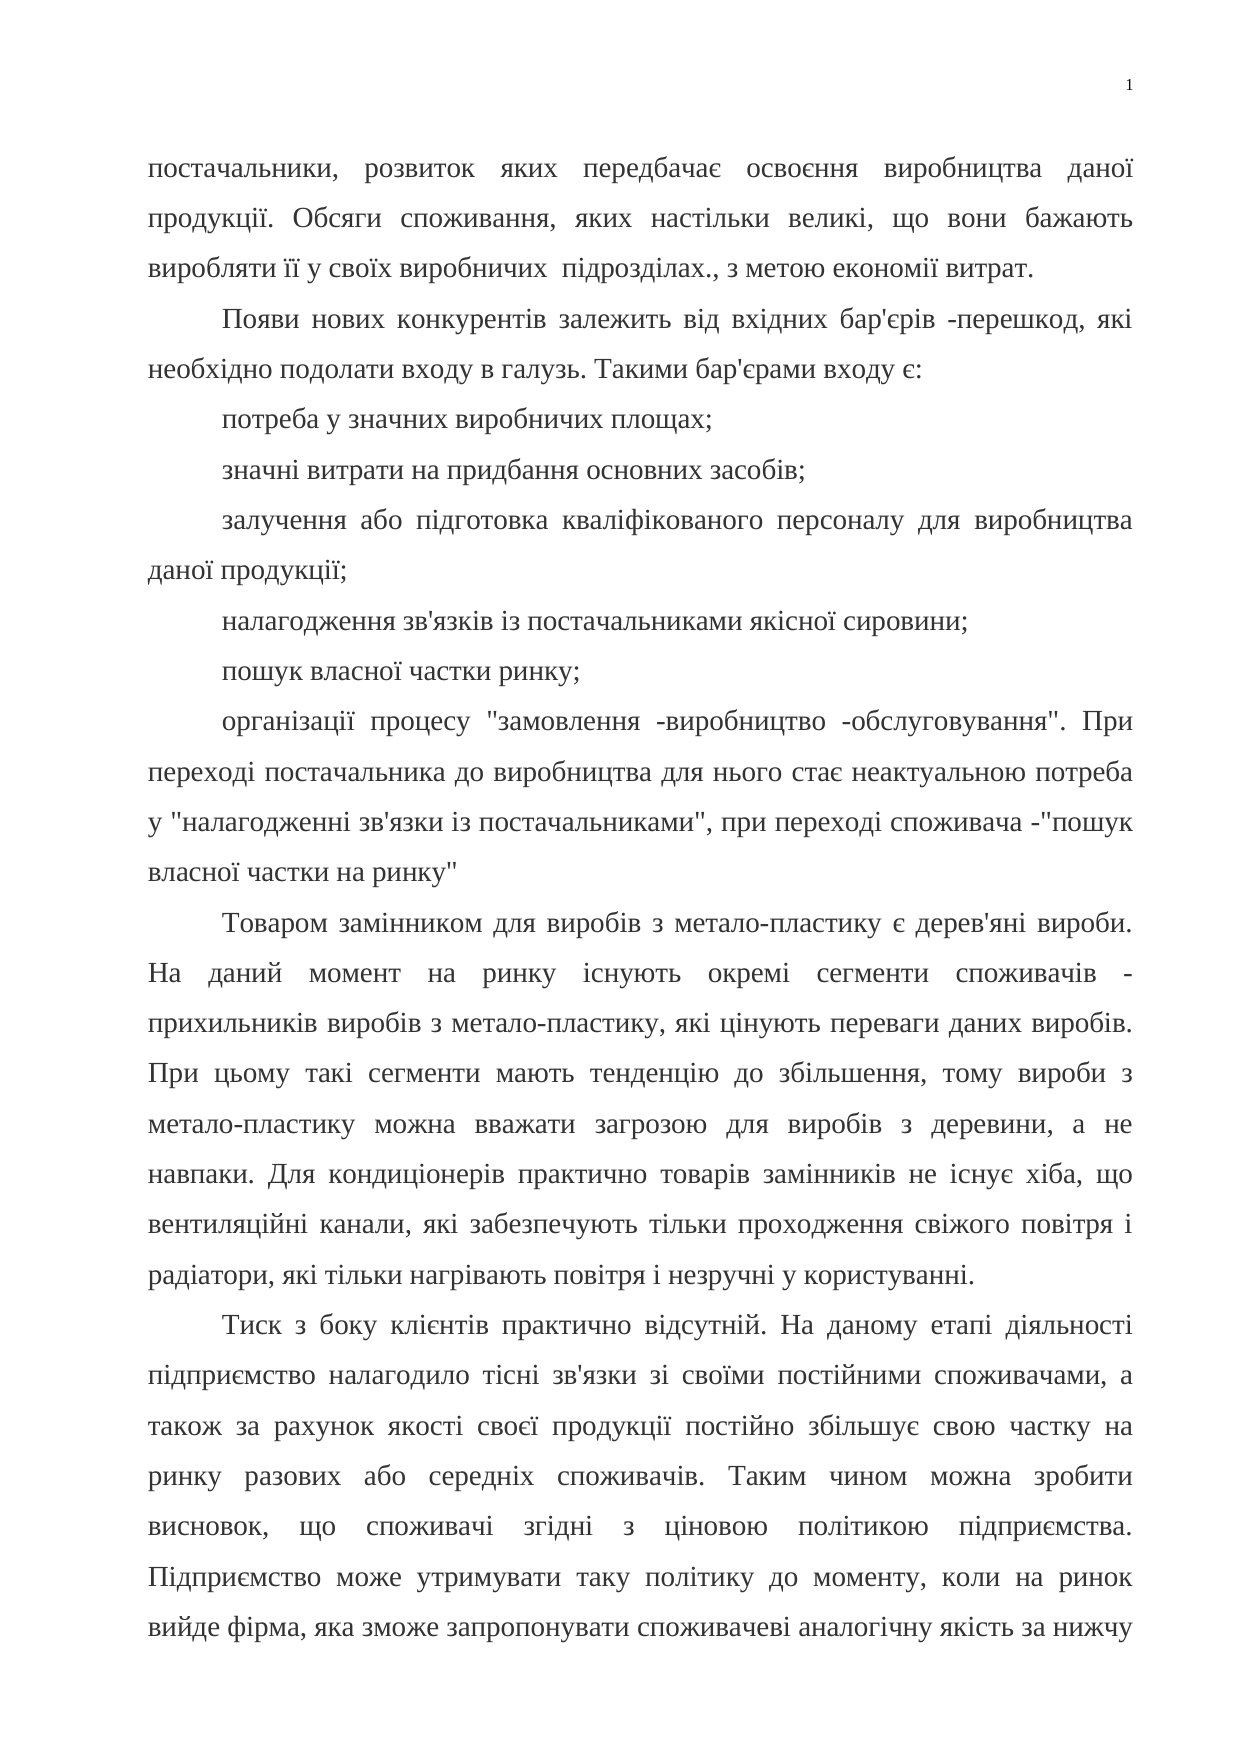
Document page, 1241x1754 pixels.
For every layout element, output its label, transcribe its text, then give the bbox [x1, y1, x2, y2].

text пошук власної частки ринку; [148, 653, 1133, 687]
text значні витрати на придбання основних засобів; [148, 452, 1133, 485]
text Появи нових конкурентів залежить від вхідних бар'єрів -перешкод, які необхідно подолати входу в галузь. Такими бар'єрами входу є: [148, 301, 1133, 385]
text Товаром замінником для виробів з метало-пластику є дерев'яні вироби. На даний момент на ринку існують окремі сегменти споживачів - прихильників виробів з метало-пластику, які цінують переваги даних виробів. При цьому такі сегменти мають тенденцію до збільшення, тому вироби з метало-пластику можна вважати загрозою для виробів з деревини, а не навпаки. Для кондиціонерів практично товарів замінників не існує хіба, що вентиляційні канали, які забезпечують тільки проходження свіжого повітря і радіатори, які тільки нагрівають повітря і незручні у користуванні. [148, 905, 1133, 1290]
text потреба у значних виробничих площах; [148, 402, 1133, 435]
text налагодження зв'язків із постачальниками якісної сировини; [148, 603, 1133, 636]
text організації процесу "замовлення -виробництво -обслуговування". При переході постачальника до виробництва для нього стає неактуальною потреба у "налагодженні зв'язки із постачальниками", при переході споживача -"пошук власної частки на ринку" [148, 703, 1133, 888]
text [148, 150, 1133, 284]
text залучення або підготовка кваліфікованого персоналу для виробництва даної продукції; [148, 502, 1133, 586]
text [148, 1307, 1133, 1643]
